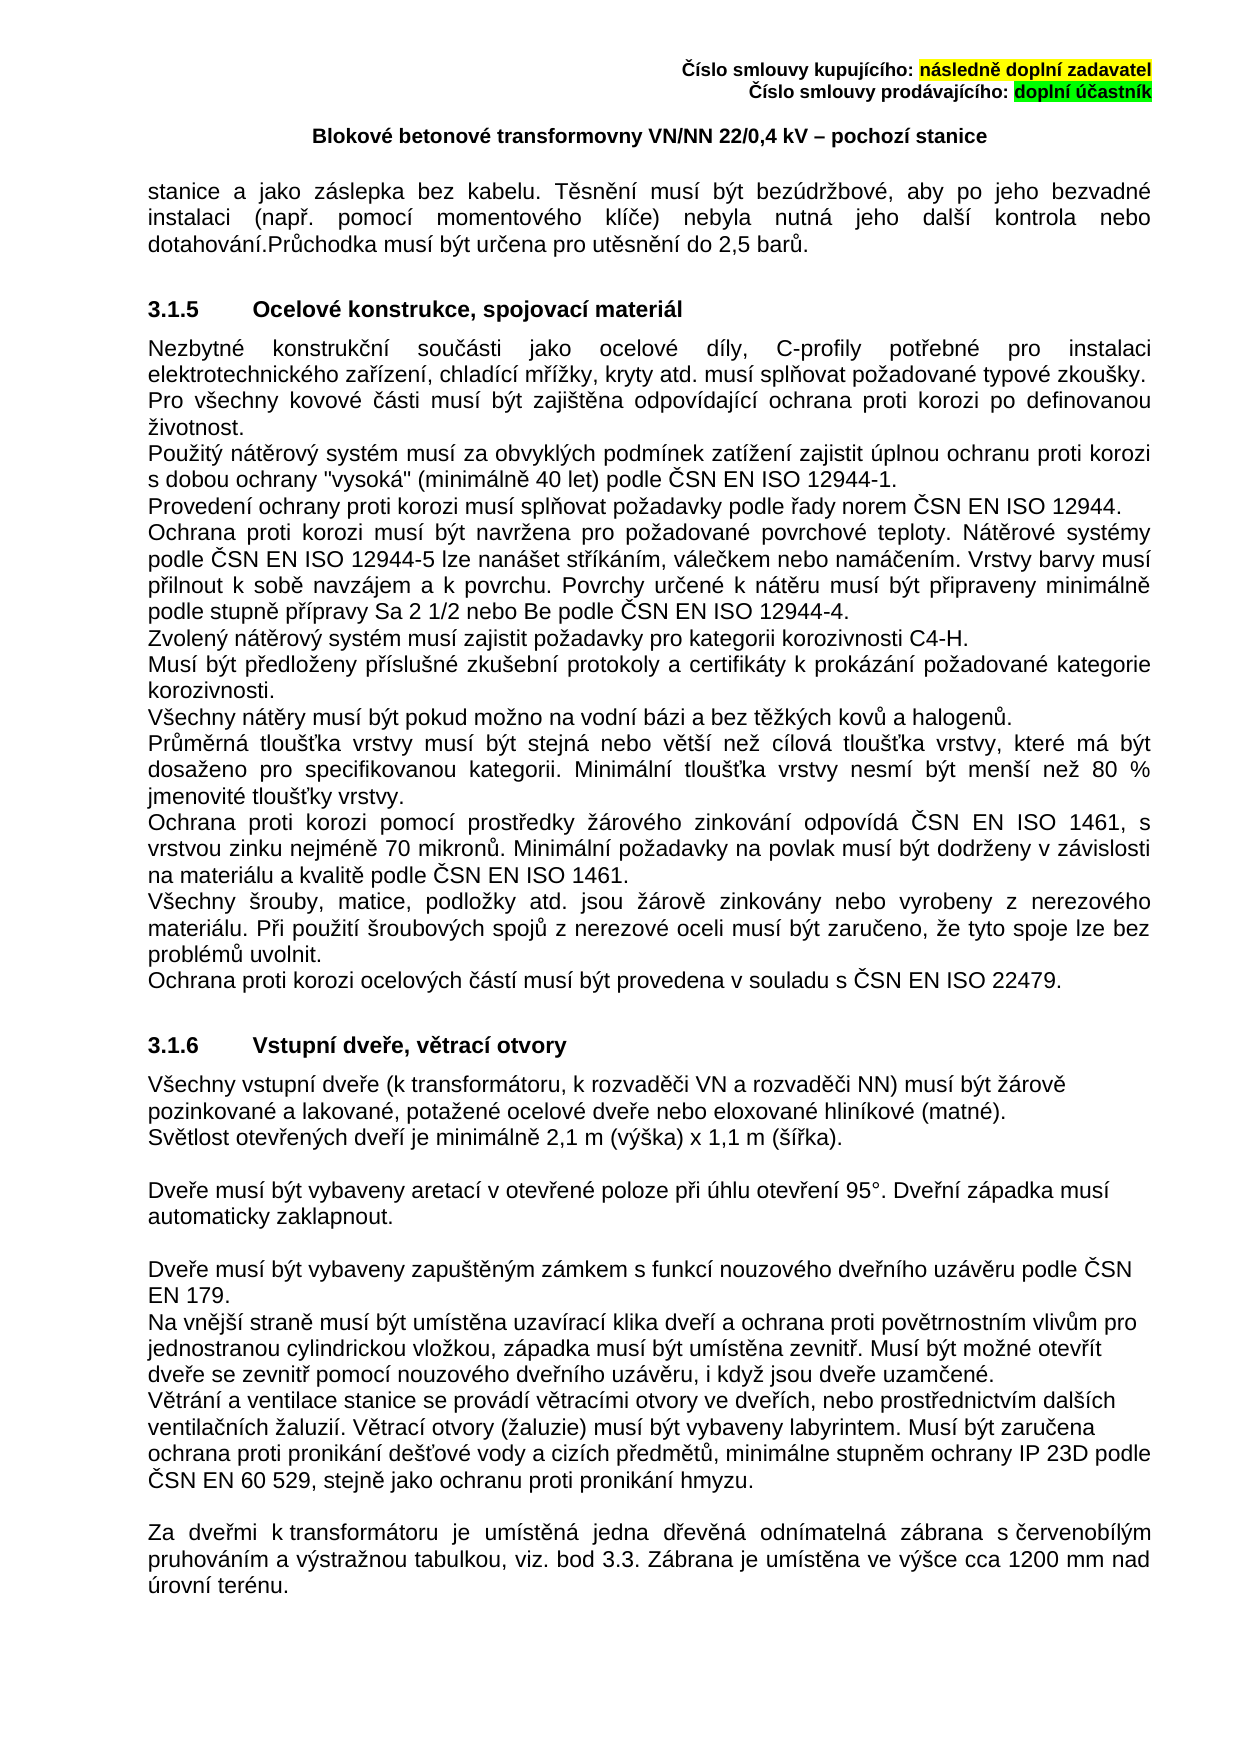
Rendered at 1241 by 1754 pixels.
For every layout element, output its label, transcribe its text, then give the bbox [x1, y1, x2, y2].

text Pro všechny kovové části musí být zajištěna odpovídající ochrana proti korozi po definovanou životnost. [148, 387, 1152, 440]
text Ochrana proti korozi ocelových částí musí být provedena v souladu s ČSN EN ISO 22479. [148, 967, 1152, 993]
text Musí být předloženy příslušné zkušební protokoly a certifikáty k prokázání požadované kategorie korozivnosti. [148, 651, 1152, 704]
text Nezbytné konstrukční součásti jako ocelové díly, C-profily potřebné pro instalaci elektrotechnického zařízení, chladící mřížky, kryty atd. musí splňovat požadované typové zkoušky. [148, 335, 1152, 387]
text Ochrana proti korozi pomocí prostředky žárového zinkování odpovídá ČSN EN ISO 1461, s vrstvou zinku nejméně 70 mikronů. Minimální požadavky na povlak musí být dodrženy v závislosti na materiálu a kvalitě podle ČSN EN ISO 1461. [148, 809, 1152, 888]
text Průměrná tloušťka vrstvy musí být stejná nebo větší než cílová tloušťka vrstvy, které má být dosaženo pro specifikovanou kategorii. Minimální tloušťka vrstvy nesmí být menší než 80 % jmenovité tloušťky vrstvy. [148, 730, 1152, 809]
list Vstupní dveře, větrací otvory [148, 1032, 1152, 1059]
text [148, 178, 1152, 257]
text Na vnější straně musí být umístěna uzavírací klika dveří a ochrana proti povětrnostním vlivům pro jednostranou cylindrickou vložkou, západka musí být umístěna zevnitř. Musí být možné otevřít dveře se zevnitř pomocí nouzového dveřního uzávěru, i když jsou dveře uzamčené. [148, 1308, 1152, 1387]
text Všechny nátěry musí být pokud možno na vodní bázi a bez těžkých kovů a halogenů. [148, 704, 1152, 730]
text Provedení ochrany proti korozi musí splňovat požadavky podle řady norem ČSN EN ISO 12944. [148, 493, 1152, 519]
text Větrání a ventilace stanice se provádí větracími otvory ve dveřích, nebo prostřednictvím dalších ventilačních žaluzií. Větrací otvory (žaluzie) musí být vybaveny labyrintem. Musí být zaručena ochrana proti pronikání dešťové vody a cizích předmětů, minimálne stupněm ochrany IP 23D podle ČSN EN 60 529, stejně jako ochranu proti pronikání hmyzu. [148, 1387, 1152, 1493]
text Všechny vstupní dveře (k transformátoru, k rozvaděči VN a rozvaděči NN) musí být žárově pozinkované a lakované, potažené ocelové dveře nebo eloxované hliníkové (matné). [148, 1071, 1152, 1124]
text Všechny šrouby, matice, podložky atd. jsou žárově zinkovány nebo vyrobeny z nerezového materiálu. Při použití šroubových spojů z nerezové oceli musí být zaručeno, že tyto spoje lze bez problémů uvolnit. [148, 888, 1152, 967]
text Dveře musí být vybaveny aretací v otevřené poloze při úhlu otevření 95°. Dveřní západka musí automaticky zaklapnout. [148, 1177, 1152, 1229]
text Použitý nátěrový systém musí za obvyklých podmínek zatížení zajistit úplnou ochranu proti korozi s dobou ochrany "vysoká" (minimálně 40 let) podle ČSN EN ISO 12944-1. [148, 440, 1152, 493]
list Ocelové konstrukce, spojovací materiál [148, 296, 1152, 322]
text Zvolený nátěrový systém musí zajistit požadavky pro kategorii korozivnosti C4-H. [148, 624, 1152, 651]
text Dveře musí být vybaveny zapuštěným zámkem s funkcí nouzového dveřního uzávěru podle ČSN EN 179. [148, 1256, 1152, 1308]
text Ochrana proti korozi musí být navržena pro požadované povrchové teploty. Nátěrové systémy podle ČSN EN ISO 12944-5 lze nanášet stříkáním, válečkem nebo namáčením. Vrstvy barvy musí přilnout k sobě navzájem a k povrchu. Povrchy určené k nátěru musí být připraveny minimálně podle stupně přípravy Sa 2 1/2 nebo Be podle ČSN EN ISO 12944-4. [148, 519, 1152, 624]
text Světlost otevřených dveří je minimálně 2,1 m (výška) x 1,1 m (šířka). [148, 1124, 1152, 1150]
text Za dveřmi k transformátoru je umístěná jedna dřevěná odnímatelná zábrana s červenobílým pruhováním a výstražnou tabulkou, viz. bod 3.3. Zábrana je umístěna ve výšce cca 1200 mm nad úrovní terénu. [148, 1519, 1152, 1598]
